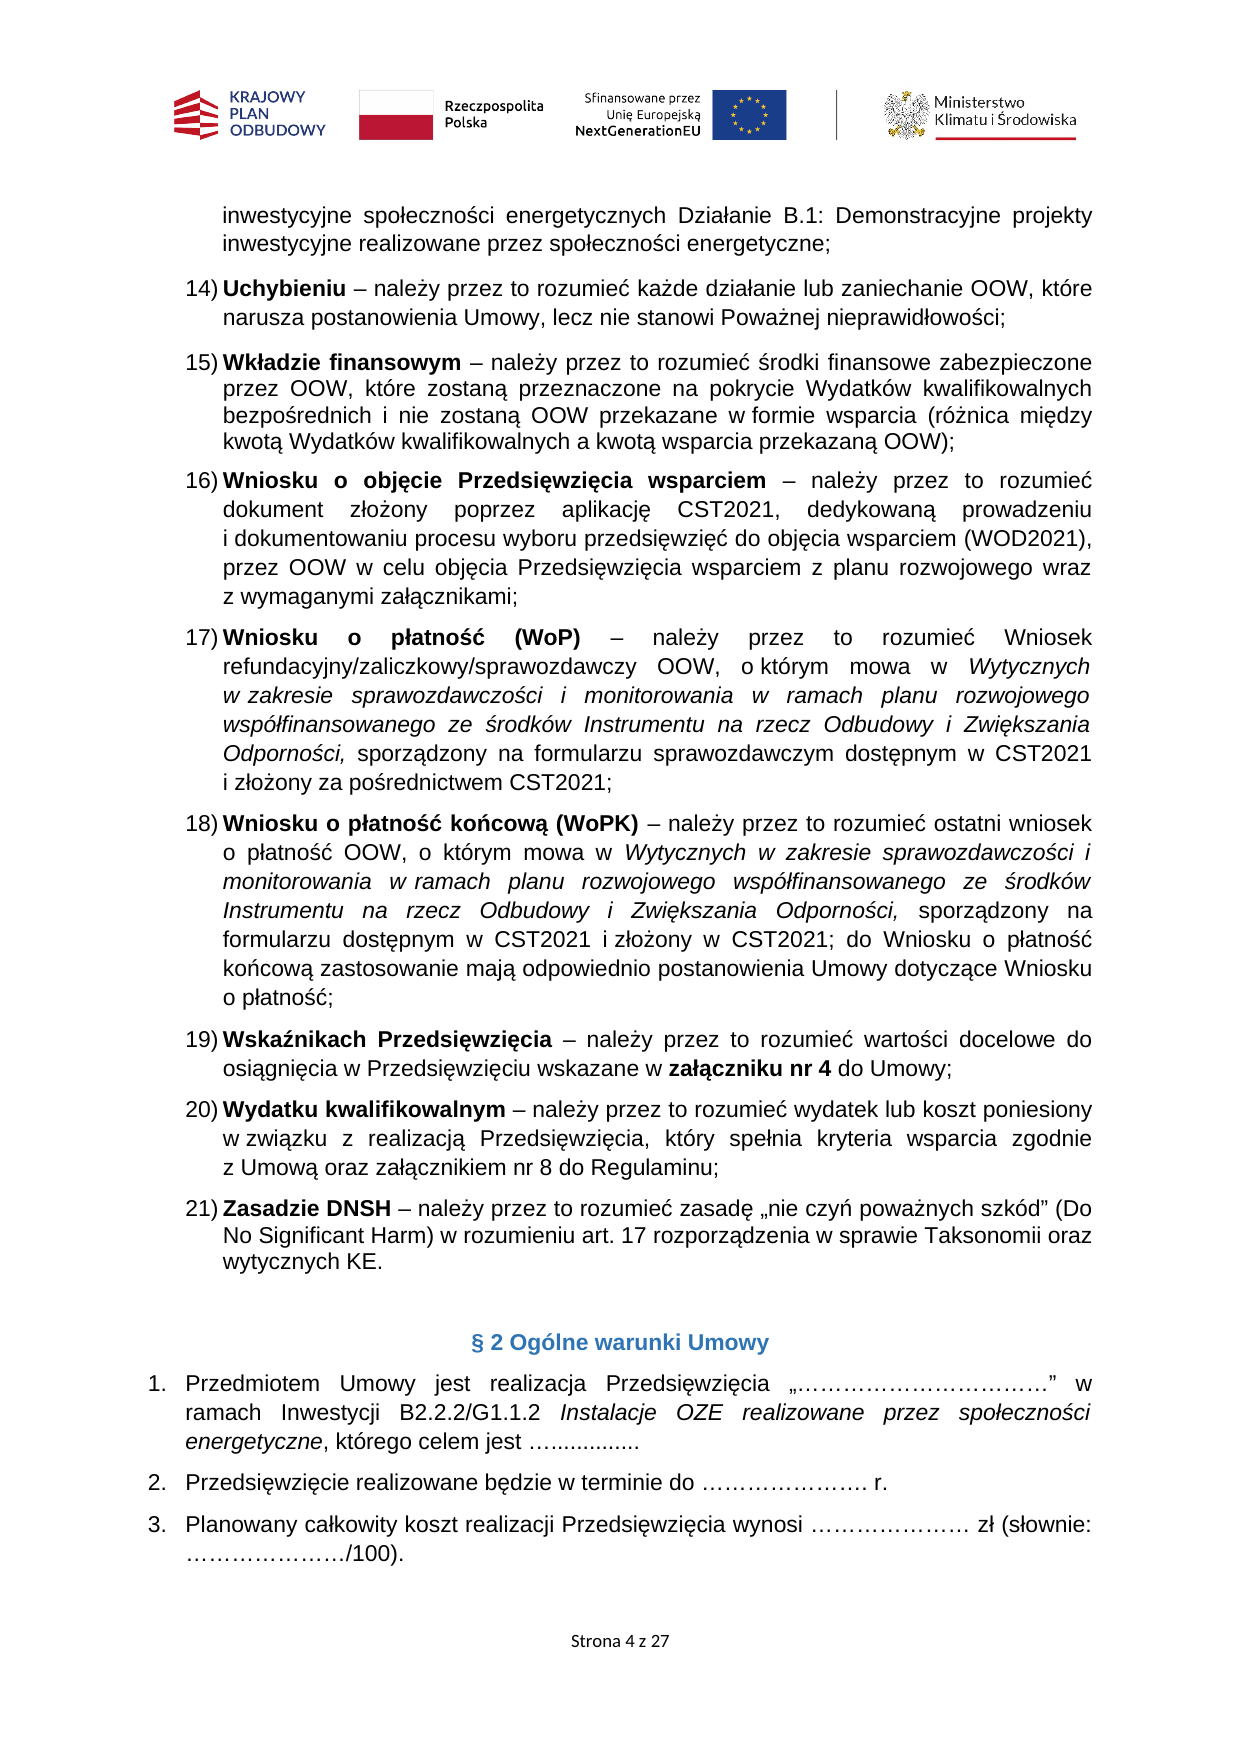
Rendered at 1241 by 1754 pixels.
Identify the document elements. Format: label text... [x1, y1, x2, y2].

list Wniosku o objęcie Przedsięwzięcia wsparciem – należy przez to rozumieć dokument złożony poprzez aplikację CST2021, dedykowaną prowadzeniu i dokumentowaniu procesu wyboru przedsięwzięć do objęcia wsparciem (WOD2021), przez OOW w celu objęcia Przedsięwzięcia wsparciem z planu rozwojowego wraz z wymaganymi załącznikami; [185, 467, 1093, 609]
list Wskaźnikach Przedsięwzięcia – należy przez to rozumieć wartości docelowe do osiągnięcia w Przedsięwzięciu wskazane w załączniku nr 4 do Umowy; [185, 1026, 1093, 1081]
picture [880, 83, 1084, 148]
list Przedsięwzięcie realizowane będzie w terminie do …………………. r. [148, 1469, 1093, 1496]
picture [157, 73, 872, 155]
list Wniosku o płatność końcową (WoPK) – należy przez to rozumieć ostatni wniosek o płatność OOW, o którym mowa w Wytycznych w zakresie sprawozdawczości i monitorowania w ramach planu rozwojowego współfinansowanego ze środków Instrumentu na rzecz Odbudowy i Zwiększania Odporności, sporządzony na formularzu dostępnym w CST2021 i złożony w CST2021; do Wniosku o płatność końcową zastosowanie mają odpowiednio postanowienia Umowy dotyczące Wniosku o płatność; [185, 810, 1093, 1011]
subtitle § 2 Ogólne warunki Umowy [148, 1328, 1093, 1355]
list Przedmiotem Umowy jest realizacja Przedsięwzięcia „……………………………” w ramach Inwestycji B2.2.2/G1.1.2 Instalacje OZE realizowane przez społeczności energetyczne, którego celem jest ….............. [148, 1370, 1093, 1454]
list Planowany całkowity koszt realizacji Przedsięwzięcia wynosi ………………… zł (słownie: …………………/100). [148, 1511, 1093, 1566]
list Wkładzie finansowym – należy przez to rozumieć środki finansowe zabezpieczone przez OOW, które zostaną przeznaczone na pokrycie Wydatków kwalifikowalnych bezpośrednich i nie zostaną OOW przekazane w formie wsparcia (różnica między kwotą Wydatków kwalifikowalnych a kwotą wsparcia przekazaną OOW); [185, 349, 1093, 454]
list Zasadzie DNSH – należy przez to rozumieć zasadę „nie czyń poważnych szkód” (Do No Significant Harm) w rozumieniu art. 17 rozporządzenia w sprawie Taksonomii oraz wytycznych KE. [185, 1195, 1093, 1274]
list Wniosku o płatność (WoP) – należy przez to rozumieć Wniosek refundacyjny/zaliczkowy/sprawozdawczy OOW, o którym mowa w Wytycznych w zakresie sprawozdawczości i monitorowania w ramach planu rozwojowego współfinansowanego ze środków Instrumentu na rzecz Odbudowy i Zwiększania Odporności, sporządzony na formularzu sprawozdawczym dostępnym w CST2021 i złożony za pośrednictwem CST2021; [185, 624, 1093, 795]
list Uchybieniu – należy przez to rozumieć każde działanie lub zaniechanie OOW, które narusza postanowienia Umowy, lecz nie stanowi Poważnej nieprawidłowości; [185, 275, 1093, 330]
list Wydatku kwalifikowalnym – należy przez to rozumieć wydatek lub koszt poniesiony w związku z realizacją Przedsięwzięcia, który spełnia kryteria wsparcia zgodnie z Umową oraz załącznikiem nr 8 do Regulaminu; [185, 1096, 1093, 1180]
